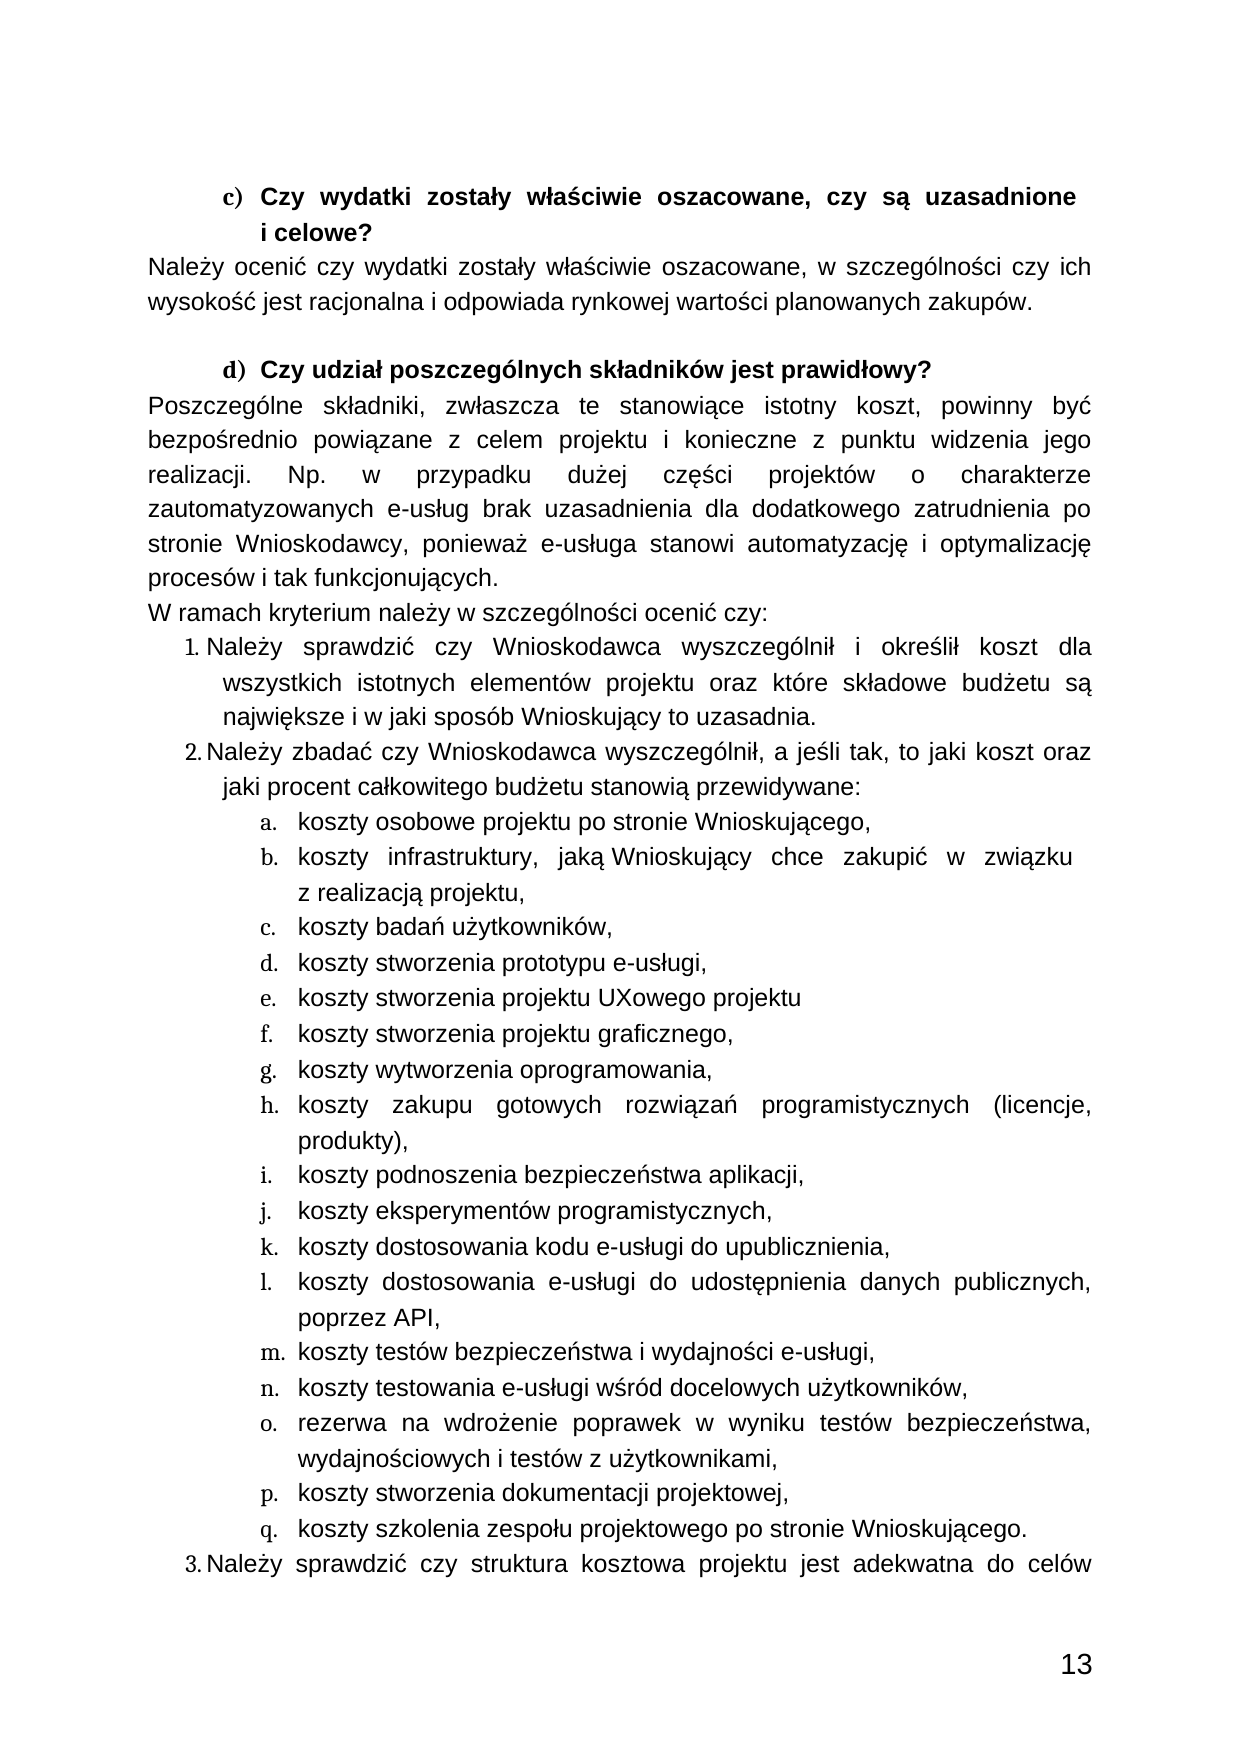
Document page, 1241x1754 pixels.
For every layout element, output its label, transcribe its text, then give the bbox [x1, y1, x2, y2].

list koszty zakupu gotowych rozwiązań programistycznych (licencje, produkty), [260, 1090, 1093, 1154]
list koszty infrastruktury, jaką Wnioskujący chce zakupić w związku z realizacją projektu, [260, 842, 1093, 906]
list koszty wytworzenia oprogramowania, [260, 1055, 1093, 1084]
list koszty stworzenia projektu UXowego projektu [260, 983, 1093, 1013]
list Czy wydatki zostały właściwie oszacowane, czy są uzasadnione i celowe? [223, 182, 1093, 246]
list koszty stworzenia dokumentacji projektowej, [260, 1478, 1093, 1508]
text Poszczególne składniki, zwłaszcza te stanowiące istotny koszt, powinny być bezpośrednio powiązane z celem projektu i konieczne z punktu widzenia jego realizacji. Np. w przypadku dużej części projektów o charakterze zautomatyzowanych e-usług brak uzasadnienia dla dodatkowego zatrudnienia po stronie Wnioskodawcy, ponieważ e-usługa stanowi automatyzację i optymalizację procesów i tak funkcjonujących. [148, 391, 1093, 592]
list rezerwa na wdrożenie poprawek w wyniku testów bezpieczeństwa, wydajnościowych i testów z użytkownikami, [260, 1408, 1093, 1472]
list koszty dostosowania kodu e-usługi do upublicznienia, [260, 1231, 1093, 1261]
list koszty stworzenia projektu graficznego, [260, 1019, 1093, 1049]
list koszty testowania e-usługi wśród docelowych użytkowników, [260, 1373, 1093, 1402]
list koszty eksperymentów programistycznych, [260, 1196, 1093, 1226]
list koszty testów bezpieczeństwa i wydajności e-usługi, [260, 1337, 1093, 1367]
list Należy zbadać czy Wnioskodawca wyszczególnił, a jeśli tak, to jaki koszt oraz jaki procent całkowitego budżetu stanowią przewidywane: [185, 737, 1093, 801]
list koszty dostosowania e-usługi do udostępnienia danych publicznych, poprzez API, [260, 1267, 1093, 1331]
list Czy udział poszczególnych składników jest prawidłowy? [223, 355, 1093, 385]
list koszty osobowe projektu po stronie Wnioskującego, [260, 807, 1093, 836]
list koszty stworzenia prototypu e-usługi, [260, 948, 1093, 977]
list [185, 1549, 1093, 1579]
text Należy ocenić czy wydatki zostały właściwie oszacowane, w szczególności czy ich wysokość jest racjonalna i odpowiada rynkowej wartości planowanych zakupów. [148, 252, 1093, 315]
list koszty podnoszenia bezpieczeństwa aplikacji, [260, 1160, 1093, 1190]
list koszty szkolenia zespołu projektowego po stronie Wnioskującego. [260, 1514, 1093, 1543]
text W ramach kryterium należy w szczególności ocenić czy: [148, 598, 1093, 627]
list Należy sprawdzić czy Wnioskodawca wyszczególnił i określił koszt dla wszystkich istotnych elementów projektu oraz które składowe budżetu są największe i w jaki sposób Wnioskujący to uzasadnia. [185, 632, 1093, 731]
list koszty badań użytkowników, [260, 912, 1093, 942]
